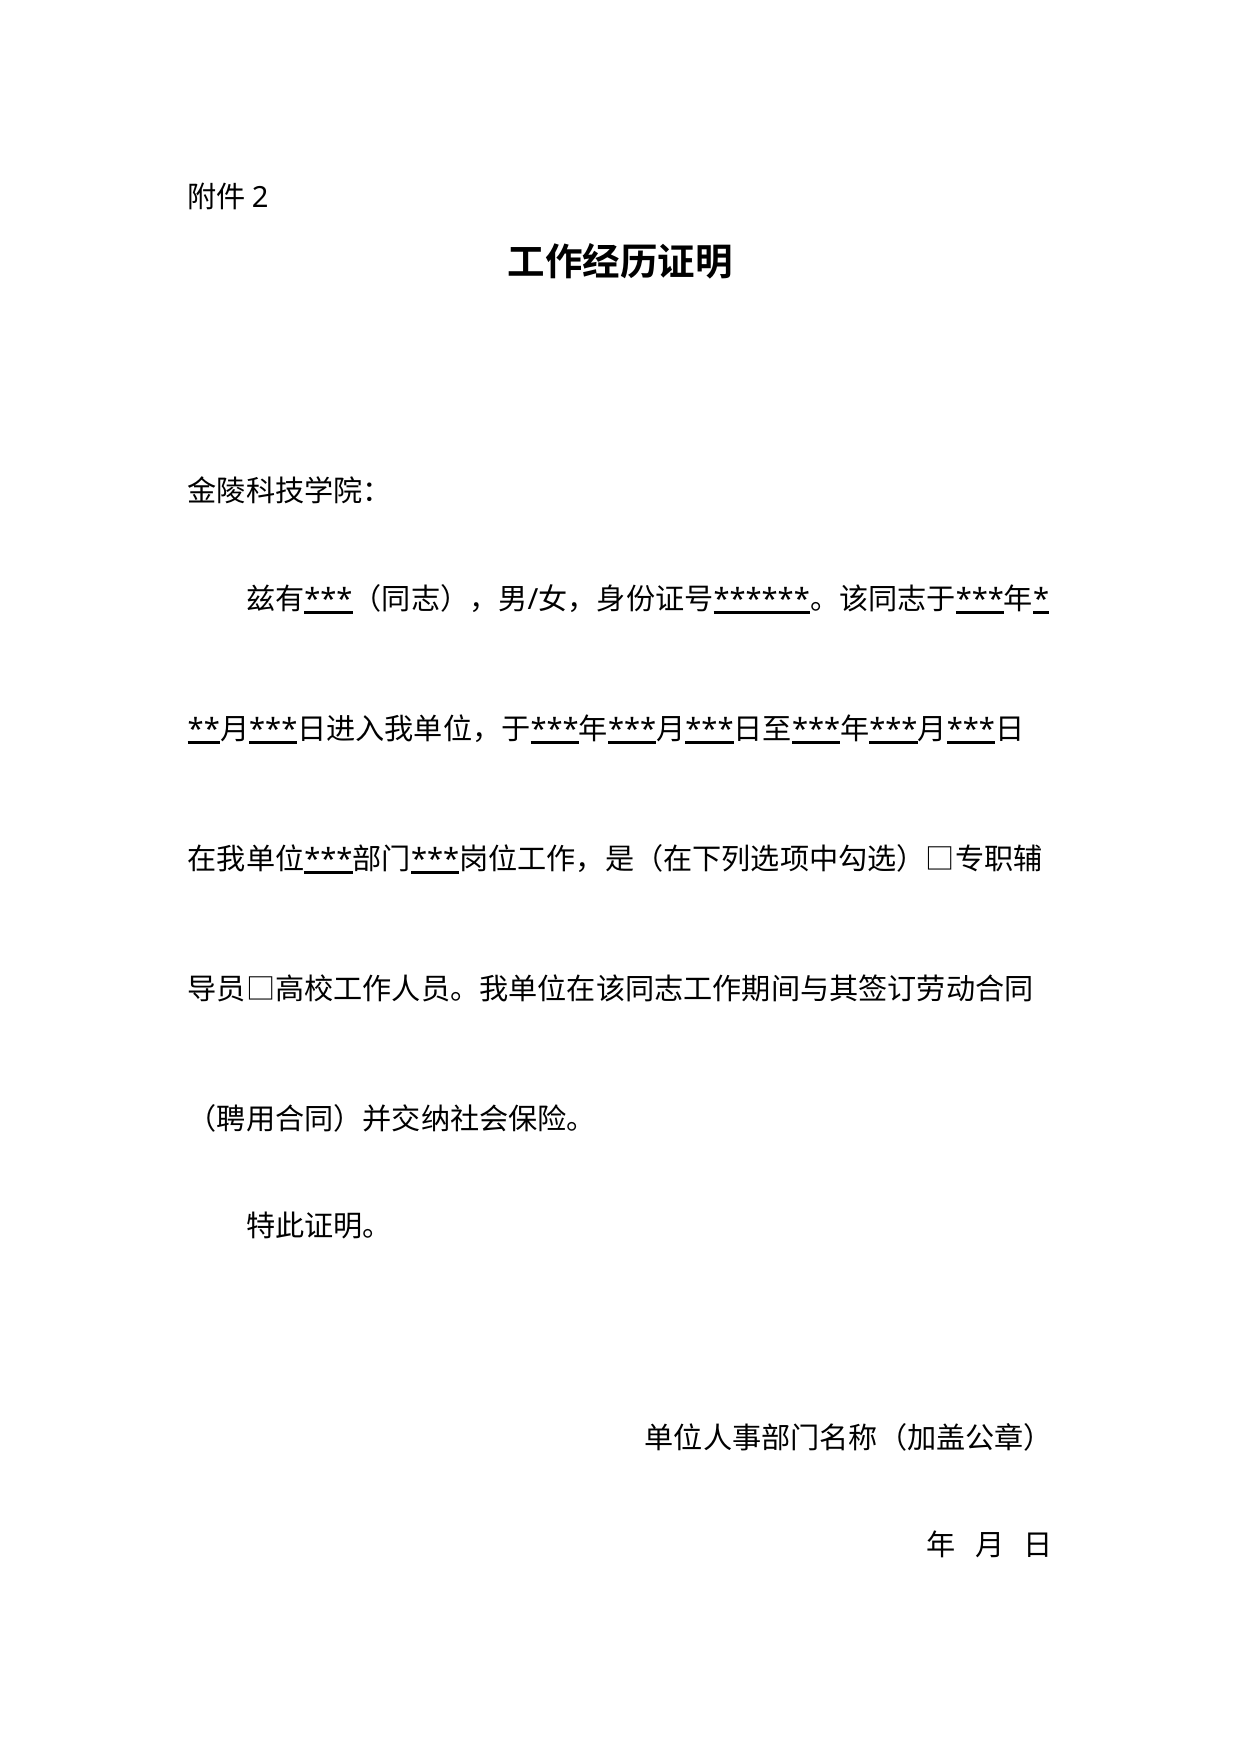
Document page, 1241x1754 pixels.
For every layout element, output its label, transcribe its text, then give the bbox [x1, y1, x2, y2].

text 金陵科技学院： [187, 457, 1053, 522]
text 年 月 日 [187, 1511, 1053, 1576]
text 特此证明。 [187, 1191, 1053, 1256]
text 单位人事部门名称（加盖公章） [187, 1403, 1053, 1468]
text 附件2 [187, 162, 1053, 227]
text 工作经历证明 [187, 227, 1053, 292]
text 兹有***（同志），男/女，身份证号******。该同志于***年***月***日进入我单位，于***年***月***日至***年***月***日在我单位***部门***岗位工作，是（在下列选项中勾选）□专职辅导员□高校工作人员。我单位在该同志工作期间与其签订劳动合同（聘用合同）并交纳社会保险。 [187, 564, 1053, 1149]
